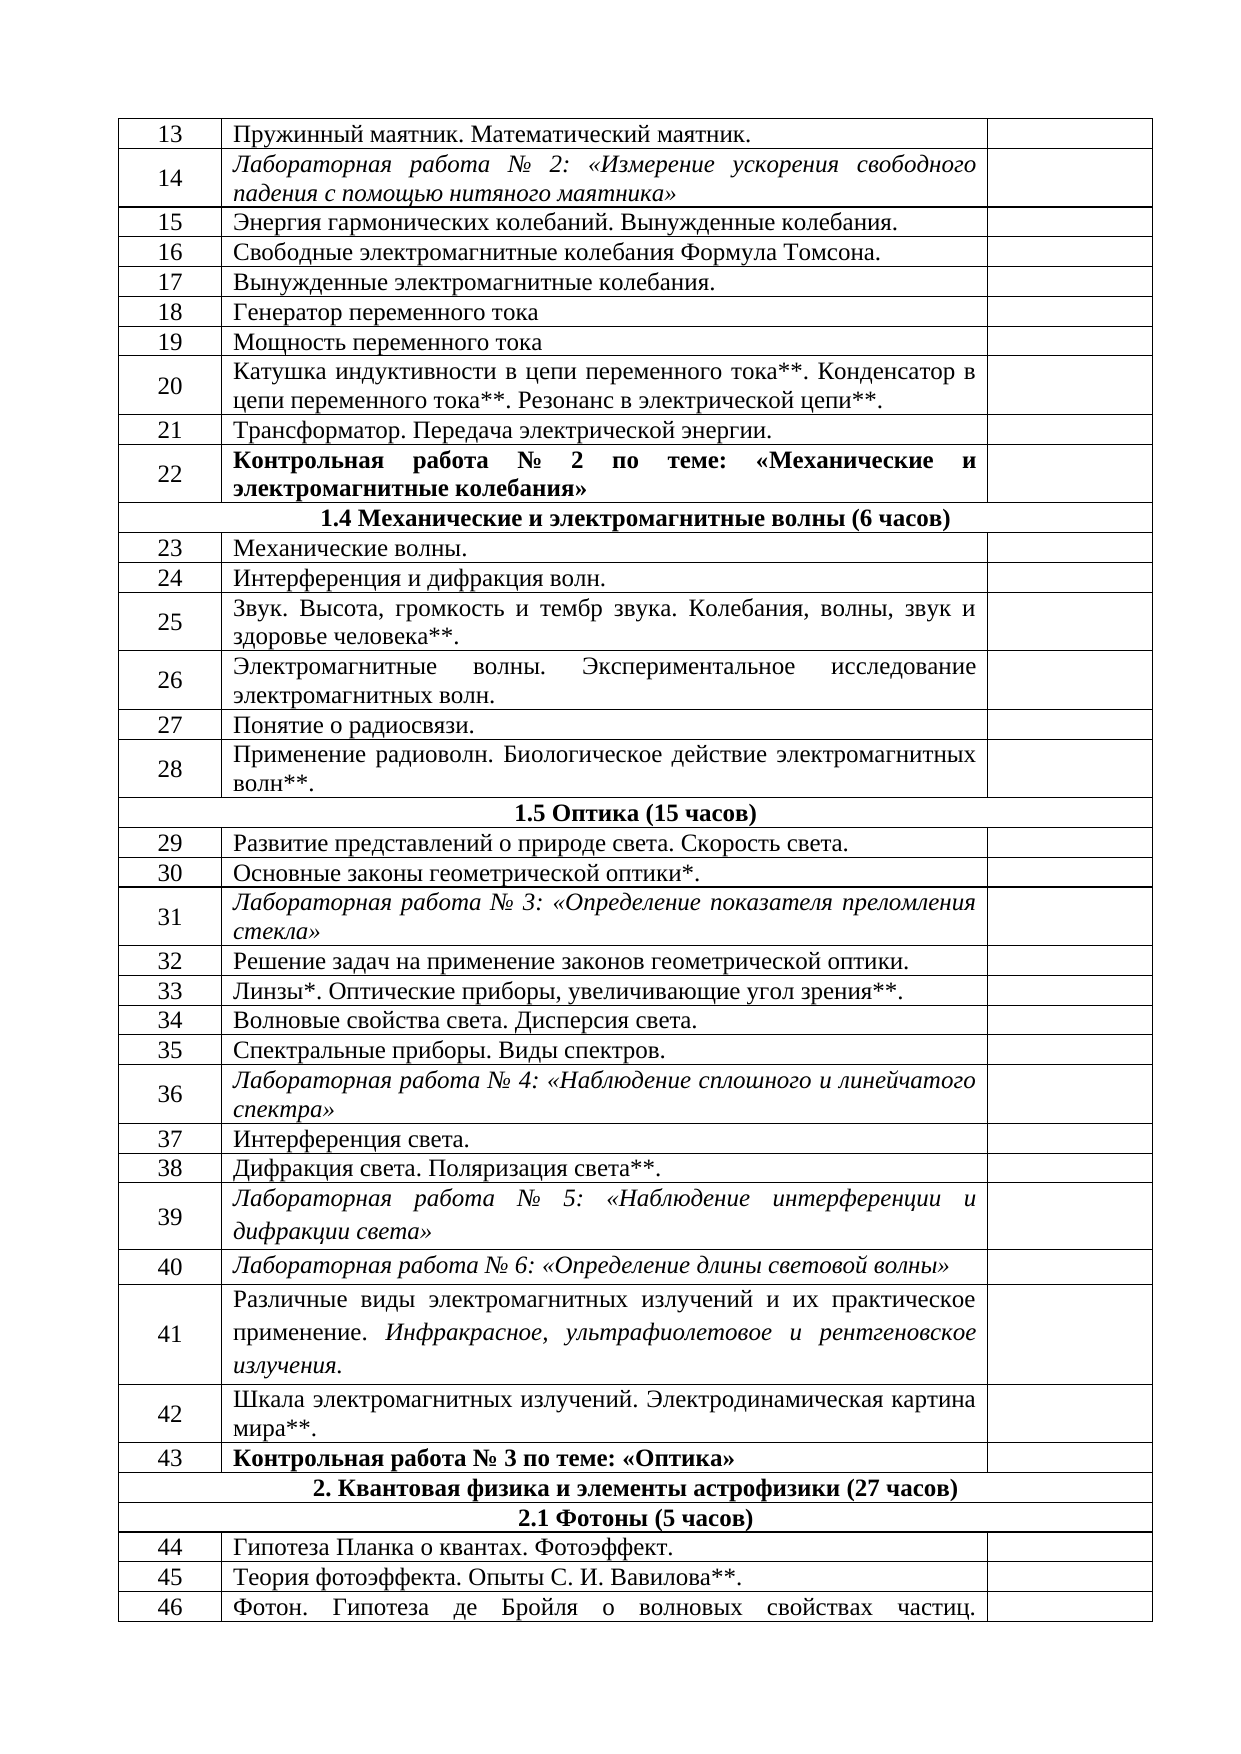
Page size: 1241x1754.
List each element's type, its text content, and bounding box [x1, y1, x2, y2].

table_cell Основные законы геометрической оптики*. [222, 858, 987, 886]
table_cell [988, 1065, 1152, 1123]
table_cell Электромагнитные волны. Экспериментальное исследование электромагнитных волн. [222, 651, 987, 709]
table_cell [988, 327, 1152, 355]
table_cell 36 [119, 1065, 221, 1123]
table_cell [988, 1250, 1152, 1283]
table_cell [988, 1533, 1152, 1561]
table_cell [988, 297, 1152, 326]
table_cell 35 [119, 1035, 221, 1064]
table_cell 46 [119, 1592, 221, 1621]
table_cell [988, 651, 1152, 709]
table_cell [988, 1154, 1152, 1182]
table_cell 40 [119, 1250, 221, 1283]
table_cell Линзы*. Оптические приборы, увеличивающие угол зрения**. [222, 976, 987, 1004]
table_cell 39 [119, 1183, 221, 1249]
table_cell Теория фотоэффекта. Опыты С. И. Вавилова**. [222, 1562, 987, 1591]
table_cell 2. Квантовая физика и элементы астрофизики (27 часов) [119, 1473, 1152, 1502]
table_cell Дифракция света. Поляризация света**. [222, 1154, 987, 1182]
table_cell [988, 1592, 1152, 1621]
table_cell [222, 1592, 987, 1621]
table_cell 26 [119, 651, 221, 709]
table_cell 27 [119, 710, 221, 738]
table_cell [988, 858, 1152, 886]
table_cell Механические волны. [222, 533, 987, 562]
table_cell 41 [119, 1285, 221, 1383]
table_cell [988, 1385, 1152, 1442]
table_cell [988, 149, 1152, 206]
table_cell 24 [119, 563, 221, 592]
table_cell 38 [119, 1154, 221, 1182]
table_cell [988, 710, 1152, 738]
table_cell Пружинный маятник. Математический маятник. [222, 119, 987, 148]
table_cell 23 [119, 533, 221, 562]
table_cell 19 [119, 327, 221, 355]
table_cell 17 [119, 267, 221, 296]
table_cell Лабораторная работа № 6: «Определение длины световой волны» [222, 1250, 987, 1283]
table_cell Лабораторная работа № 4: «Наблюдение сплошного и линейчатого спектра» [222, 1065, 987, 1123]
table_cell [988, 415, 1152, 444]
table_cell Вынужденные электромагнитные колебания. [222, 267, 987, 296]
table_cell 30 [119, 858, 221, 886]
table_cell [988, 267, 1152, 296]
table_cell 15 [119, 208, 221, 236]
table_cell Применение радиоволн. Биологическое действие электромагнитных волн**. [222, 740, 987, 797]
table_cell Шкала электромагнитных излучений. Электродинамическая картина мира**. [222, 1385, 987, 1442]
table_cell 18 [119, 297, 221, 326]
table_cell Лабораторная работа № 3: «Определение показателя преломления стекла» [222, 888, 987, 945]
table_cell Различные виды электромагнитных излучений и их практическое применение. Инфракрасное, ультрафиолетовое и рентгеновское излучения. [222, 1285, 987, 1383]
table_cell [988, 119, 1152, 148]
table_cell [988, 828, 1152, 857]
table_cell 14 [119, 149, 221, 206]
table_cell Лабораторная работа № 2: «Измерение ускорения свободного падения с помощью нитяного маятника» [222, 149, 987, 206]
table_cell Звук. Высота, громкость и тембр звука. Колебания, волны, звук и здоровье человека**. [222, 593, 987, 650]
table_cell Гипотеза Планка о квантах. Фотоэффект. [222, 1533, 987, 1561]
table_cell Понятие о радиосвязи. [222, 710, 987, 738]
table_cell [988, 1562, 1152, 1591]
table_cell [988, 740, 1152, 797]
table_cell Интерференция и дифракция волн. [222, 563, 987, 592]
table_cell [988, 1035, 1152, 1064]
table_cell [988, 533, 1152, 562]
table_cell [988, 1443, 1152, 1472]
table_cell 42 [119, 1385, 221, 1442]
table_cell [988, 1183, 1152, 1249]
table_cell [988, 1124, 1152, 1152]
table_cell [988, 946, 1152, 975]
table_cell 16 [119, 237, 221, 266]
table_cell 32 [119, 946, 221, 975]
table_cell Генератор переменного тока [222, 297, 987, 326]
table_cell [988, 1006, 1152, 1034]
table_cell 21 [119, 415, 221, 444]
table_cell 25 [119, 593, 221, 650]
table_cell 28 [119, 740, 221, 797]
table_cell 20 [119, 356, 221, 414]
table_cell [988, 563, 1152, 592]
table_cell Энергия гармонических колебаний. Вынужденные колебания. [222, 208, 987, 236]
table_cell [988, 593, 1152, 650]
table_cell Контрольная работа № 3 по теме: «Оптика» [222, 1443, 987, 1472]
table_cell 1.4 Механические и электромагнитные волны (6 часов) [119, 503, 1152, 532]
table_cell Интерференция света. [222, 1124, 987, 1152]
table_cell Свободные электромагнитные колебания Формула Томсона. [222, 237, 987, 266]
table_cell 2.1 Фотоны (5 часов) [119, 1503, 1152, 1531]
table_cell [988, 208, 1152, 236]
table_cell 22 [119, 445, 221, 502]
table_cell Контрольная работа № 2 по теме: «Механические и электромагнитные колебания» [222, 445, 987, 502]
table_cell 45 [119, 1562, 221, 1591]
table_cell [988, 237, 1152, 266]
table_cell 44 [119, 1533, 221, 1561]
table_cell 29 [119, 828, 221, 857]
table_cell [988, 356, 1152, 414]
table_cell Трансформатор. Передача электрической энергии. [222, 415, 987, 444]
table_cell [988, 888, 1152, 945]
table_cell [988, 445, 1152, 502]
table_cell 37 [119, 1124, 221, 1152]
table_cell [988, 1285, 1152, 1383]
table_cell Лабораторная работа № 5: «Наблюдение интерференции и дифракции света» [222, 1183, 987, 1249]
table_cell 43 [119, 1443, 221, 1472]
table_cell Мощность переменного тока [222, 327, 987, 355]
table_cell 1.5 Оптика (15 часов) [119, 798, 1152, 827]
table_cell 34 [119, 1006, 221, 1034]
table_cell Спектральные приборы. Виды спектров. [222, 1035, 987, 1064]
table_cell [988, 976, 1152, 1004]
table_cell Решение задач на применение законов геометрической оптики. [222, 946, 987, 975]
table_cell Волновые свойства света. Дисперсия света. [222, 1006, 987, 1034]
table_cell 13 [119, 119, 221, 148]
table_cell Катушка индуктивности в цепи переменного тока**. Конденсатор в цепи переменного тока**. Резонанс в электрической цепи**. [222, 356, 987, 414]
table_cell 31 [119, 888, 221, 945]
table_cell Развитие представлений о природе света. Скорость света. [222, 828, 987, 857]
table_cell 33 [119, 976, 221, 1004]
